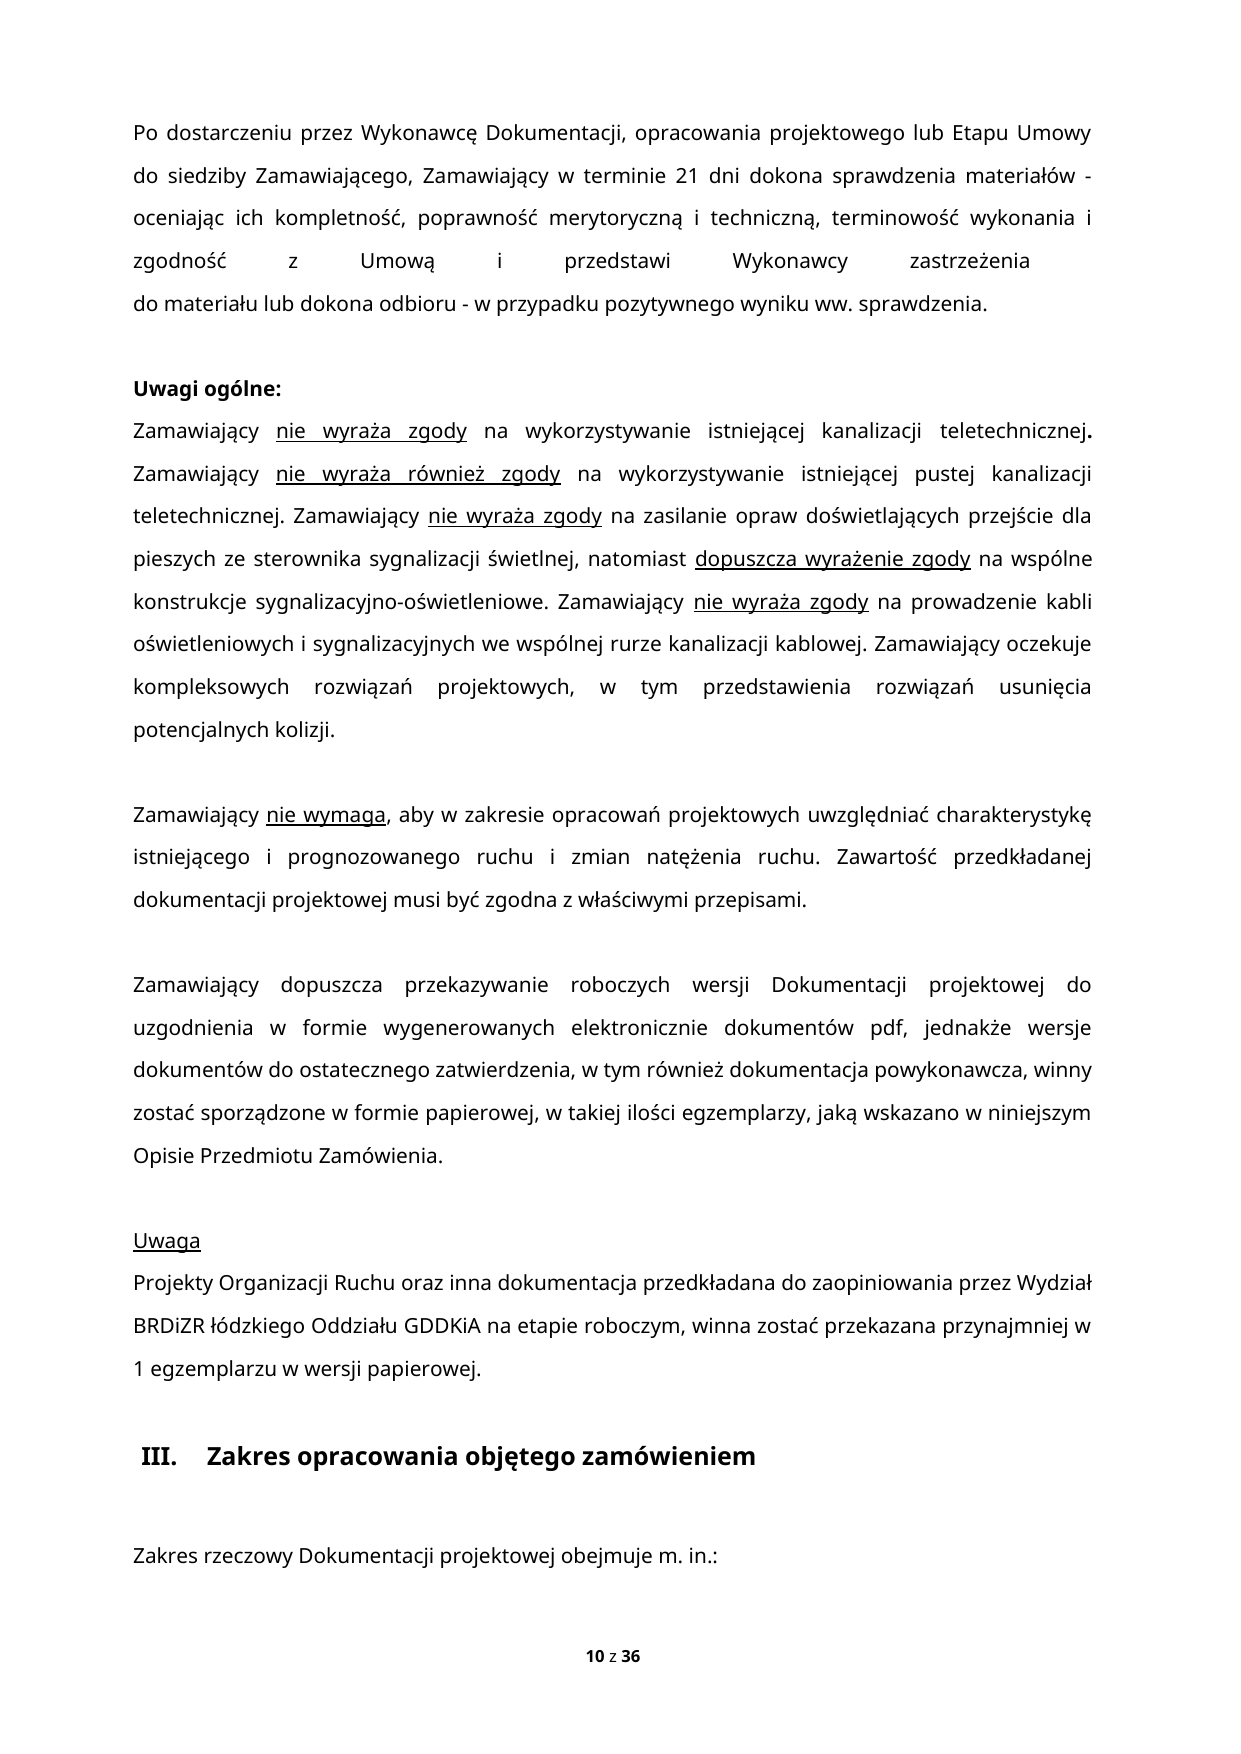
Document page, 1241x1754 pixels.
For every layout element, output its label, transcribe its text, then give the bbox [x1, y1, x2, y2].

text Uwagi ogólne: [133, 374, 1093, 402]
text Zamawiający dopuszcza przekazywanie roboczych wersji Dokumentacji projektowej do uzgodnienia w formie wygenerowanych elektronicznie dokumentów pdf, jednakże wersje dokumentów do ostatecznego zatwierdzenia, w tym również dokumentacja powykonawcza, winny zostać sporządzone w formie papierowej, w takiej ilości egzemplarzy, jaką wskazano w niniejszym Opisie Przedmiotu Zamówienia. [133, 970, 1093, 1169]
text Uwaga [133, 1226, 1093, 1254]
list Zakres opracowania objętego zamówieniem [177, 1439, 1093, 1473]
text Projekty Organizacji Ruchu oraz inna dokumentacja przedkładana do zaopiniowania przez Wydział BRDiZR łódzkiego Oddziału GDDKiA na etapie roboczym, winna zostać przekazana przynajmniej w 1 egzemplarzu w wersji papierowej. [133, 1268, 1093, 1382]
text Zakres rzeczowy Dokumentacji projektowej obejmuje m. in.: [133, 1541, 1093, 1569]
text Po dostarczeniu przez Wykonawcę Dokumentacji, opracowania projektowego lub Etapu Umowy do siedziby Zamawiającego, Zamawiający w terminie 21 dni dokona sprawdzenia materiałów - oceniając ich kompletność, poprawność merytoryczną i techniczną, terminowość wykonania i zgodność z Umową i przedstawi Wykonawcy zastrzeżenia do materiału lub dokona odbioru - w przypadku pozytywnego wyniku ww. sprawdzenia. [133, 118, 1093, 317]
text Zamawiający nie wyraża zgody na wykorzystywanie istniejącej kanalizacji teletechnicznej. Zamawiający nie wyraża również zgody na wykorzystywanie istniejącej pustej kanalizacji teletechnicznej. Zamawiający nie wyraża zgody na zasilanie opraw doświetlających przejście dla pieszych ze sterownika sygnalizacji świetlnej, natomiast dopuszcza wyrażenie zgody na wspólne konstrukcje sygnalizacyjno-oświetleniowe. Zamawiający nie wyraża zgody na prowadzenie kabli oświetleniowych i sygnalizacyjnych we wspólnej rurze kanalizacji kablowej. Zamawiający oczekuje kompleksowych rozwiązań projektowych, w tym przedstawienia rozwiązań usunięcia potencjalnych kolizji. [133, 416, 1093, 743]
text Zamawiający nie wymaga, aby w zakresie opracowań projektowych uwzględniać charakterystykę istniejącego i prognozowanego ruchu i zmian natężenia ruchu. Zawartość przedkładanej dokumentacji projektowej musi być zgodna z właściwymi przepisami. [133, 800, 1093, 913]
